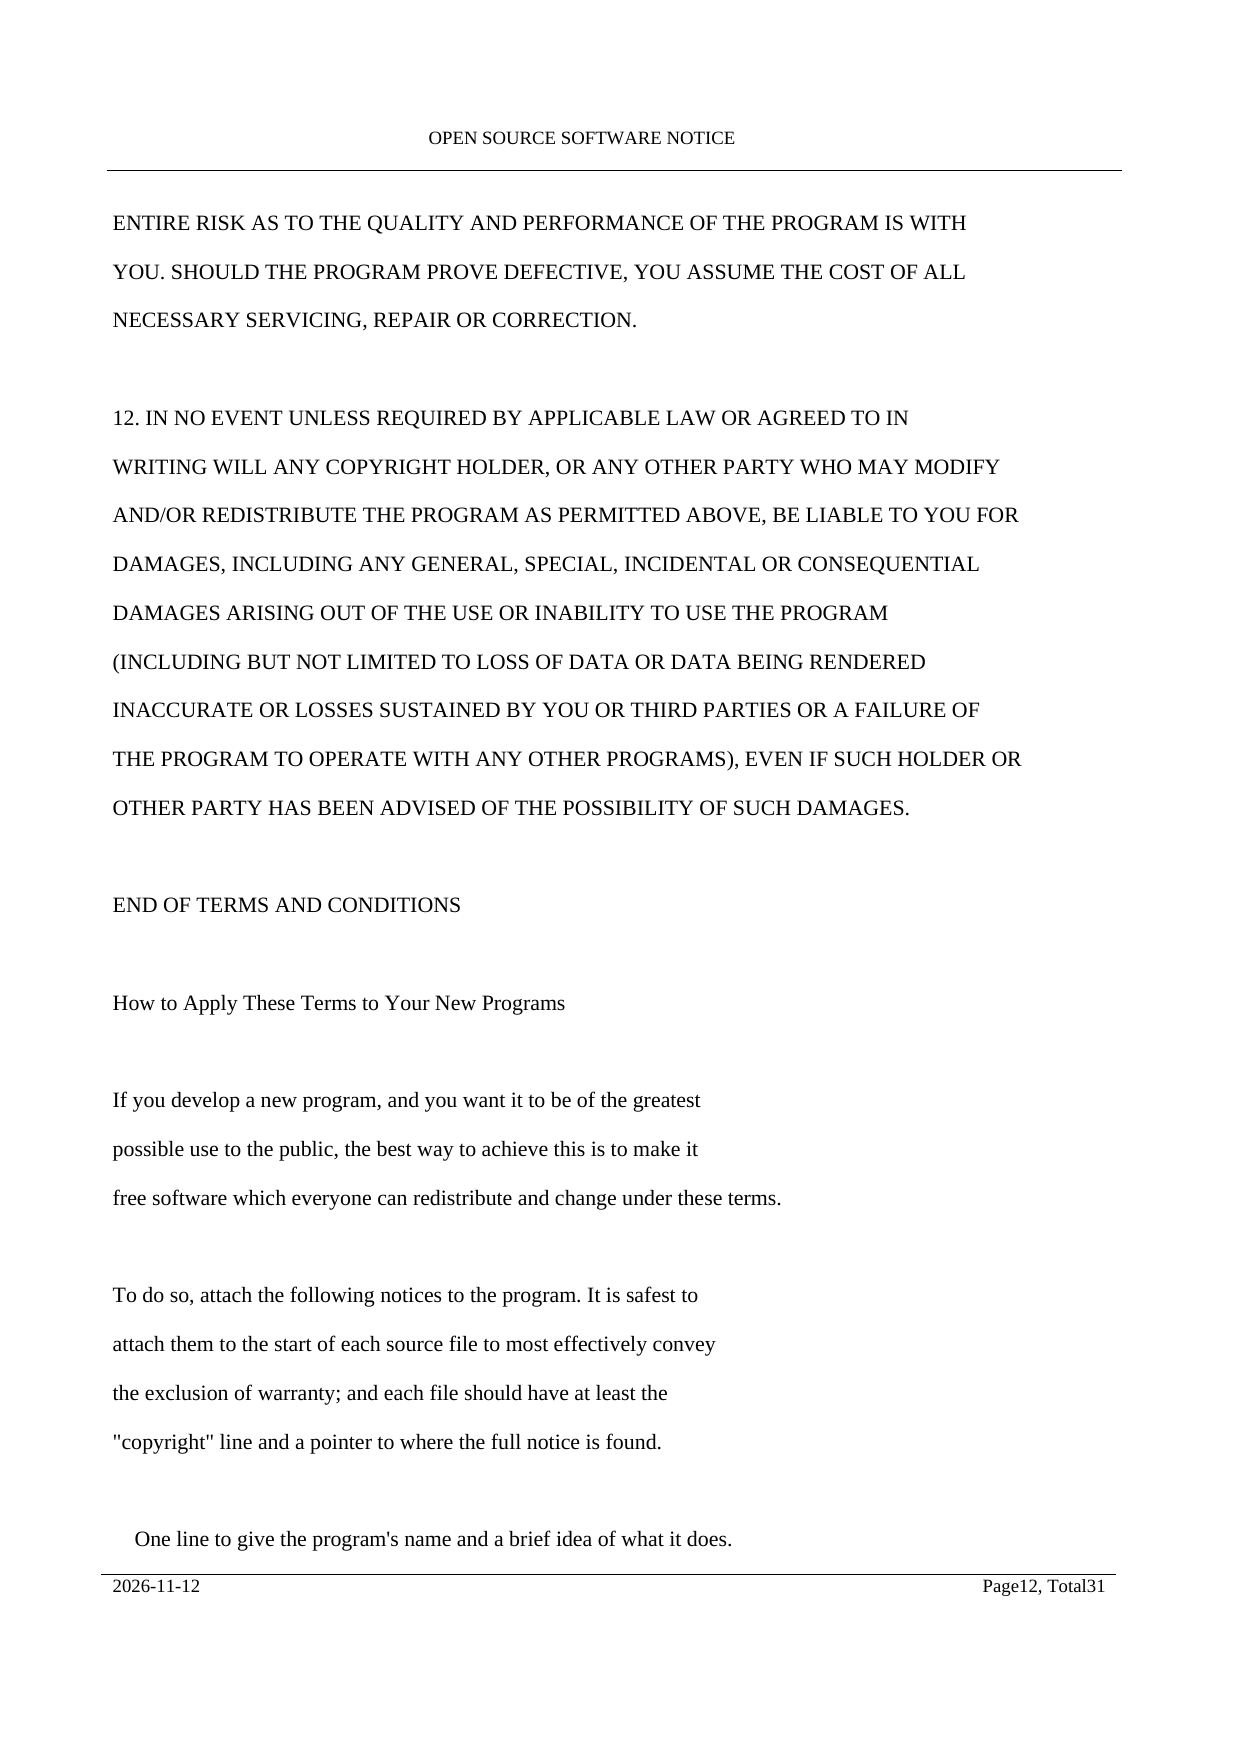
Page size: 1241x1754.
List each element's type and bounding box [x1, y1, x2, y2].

text [112, 206, 1128, 1555]
